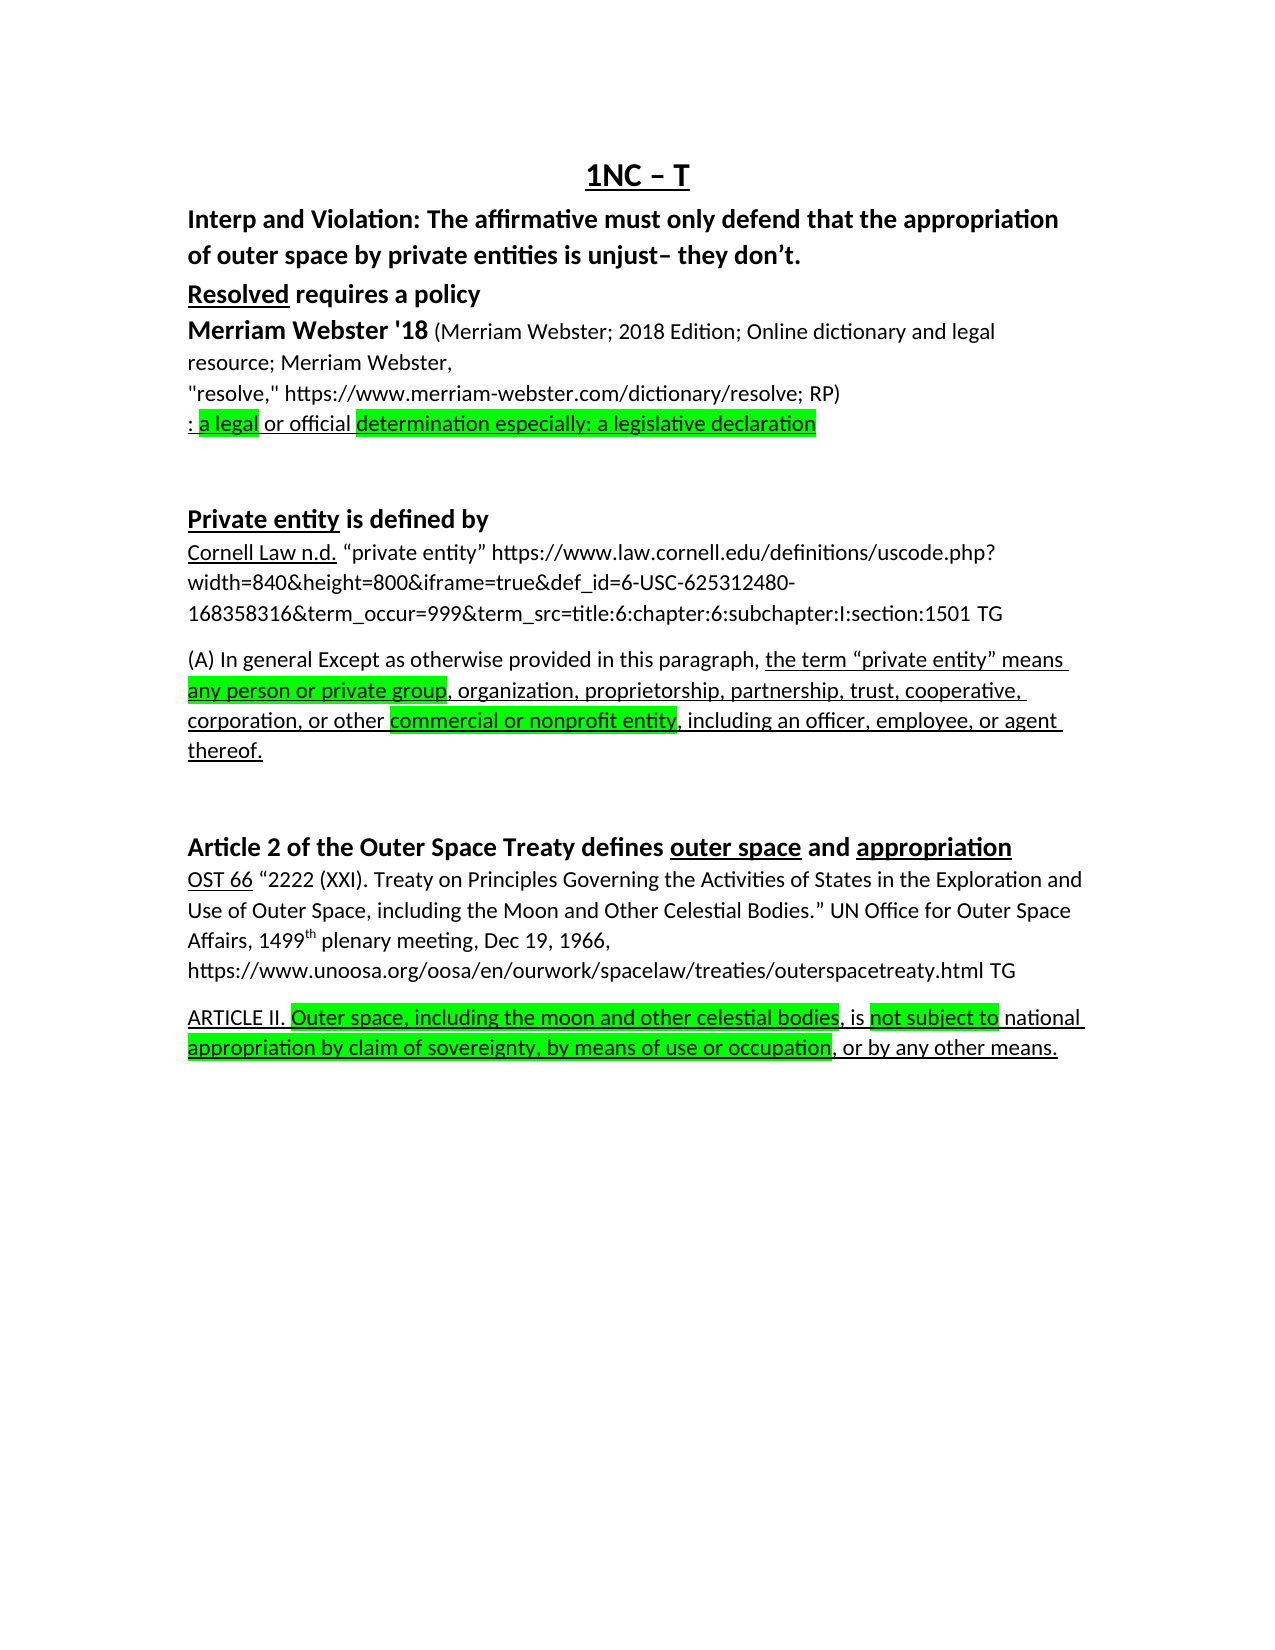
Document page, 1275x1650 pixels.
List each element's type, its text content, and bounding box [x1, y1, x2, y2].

text Merriam Webster '18 (Merriam Webster; 2018 Edition; Online dictionary and legal resource; Merriam Webster, "resolve," https://www.merriam-webster.com/dictionary/resolve; RP) : a legal or official determination especially: a legislative declaration [187, 313, 1087, 437]
subtitle Private entity is defined by [187, 503, 1087, 536]
subtitle Resolved requires a policy [187, 278, 1087, 311]
text ARTICLE II. Outer space, including the moon and other celestial bodies, is not subject to national appropriation by claim of sovereignty, by means of use or occupation, or by any other means. [187, 1003, 1087, 1061]
subtitle 1NC – T [187, 154, 1087, 195]
text (A) In general Except as otherwise provided in this paragraph, the term “private entity” means any person or private group, organization, proprietorship, partnership, trust, cooperative, corporation, or other commercial or nonprofit entity, including an officer, employee, or agent thereof. [187, 646, 1087, 764]
text OST 66 “2222 (XXI). Treaty on Principles Governing the Activities of States in the Exploration and Use of Outer Space, including the Moon and Other Celestial Bodies.” UN Office for Outer Space Affairs, 1499th plenary meeting, Dec 19, 1966, https://www.unoosa.org/oosa/en/ourwork/spacelaw/treaties/outerspacetreaty.html TG [187, 866, 1087, 984]
subtitle Interp and Violation: The affirmative must only defend that the appropriation of outer space by private entities is unjust– they don’t. [187, 202, 1087, 271]
text Cornell Law n.d. “private entity” https://www.law.cornell.edu/definitions/uscode.php?width=840&height=800&iframe=true&def_id=6-USC-625312480-168358316&term_occur=999&term_src=title:6:chapter:6:subchapter:I:section:1501 TG [187, 538, 1087, 627]
subtitle Article 2 of the Outer Space Treaty defines outer space and appropriation [187, 830, 1087, 863]
